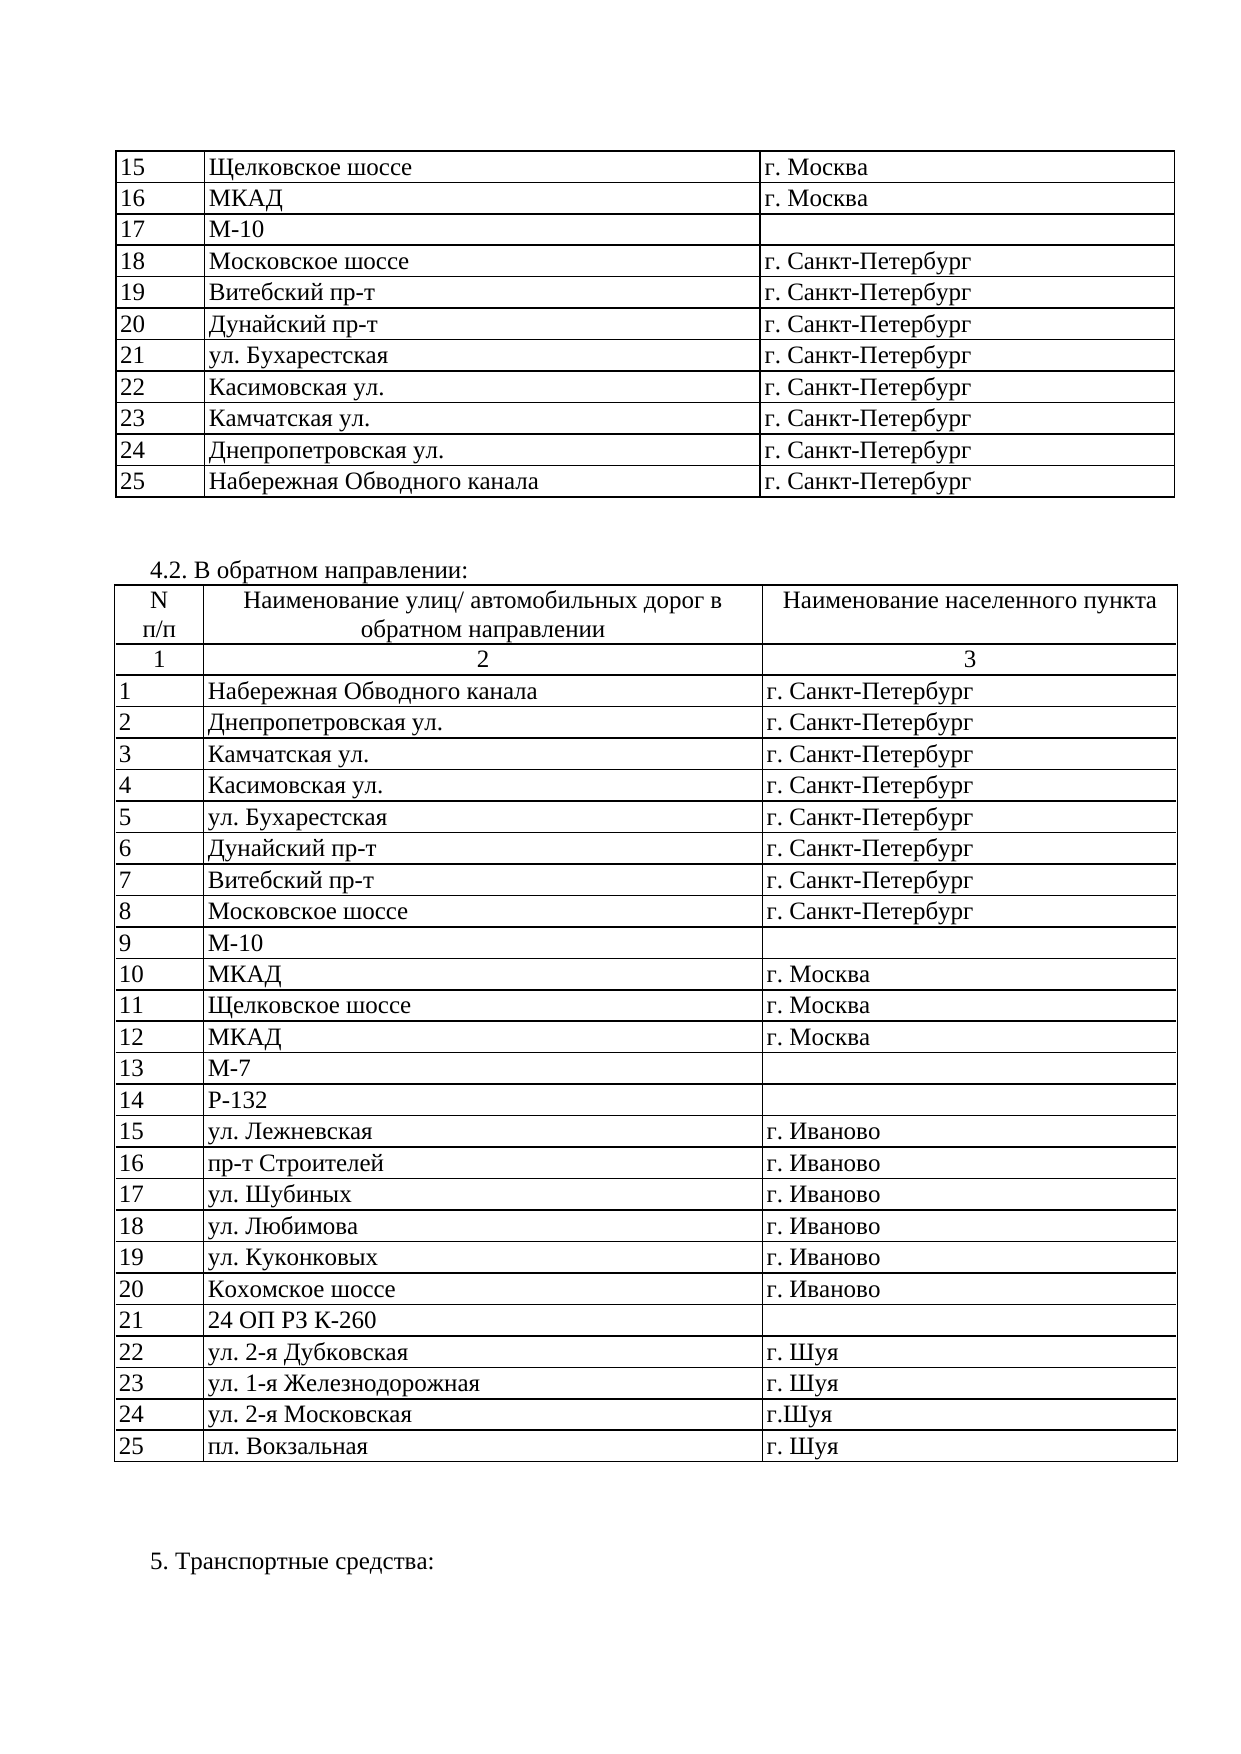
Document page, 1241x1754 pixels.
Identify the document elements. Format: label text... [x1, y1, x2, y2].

table_cell Касимовская ул. [204, 770, 762, 800]
table_cell г. Санкт-Петербург [761, 309, 1174, 339]
table_cell МКАД [204, 959, 762, 989]
table_cell ул. 1-я Железнодорожная [204, 1368, 762, 1398]
table_cell 22 [115, 1336, 203, 1366]
table_cell ул. Шубиных [204, 1179, 762, 1209]
table_cell 9 [115, 927, 203, 957]
table_cell 17 [115, 1179, 203, 1209]
table_cell 1 [115, 644, 203, 674]
table_cell М-7 [204, 1053, 762, 1083]
table_cell 24 [115, 1399, 203, 1429]
table_cell г. Москва [761, 152, 1174, 181]
table_cell ул. 2-я Дубковская [204, 1337, 762, 1366]
table_cell г. Иваново [763, 1115, 1177, 1146]
table_cell г. Санкт-Петербург [763, 674, 1177, 706]
table_cell 18 [115, 1210, 203, 1241]
table_cell 15 [115, 1116, 203, 1146]
table_cell г. Санкт-Петербург [761, 277, 1174, 307]
table_cell Р-132 [204, 1085, 762, 1115]
table_cell г. Иваново [763, 1209, 1177, 1241]
table_cell Набережная Обводного канала [204, 676, 762, 706]
table_cell г. Санкт-Петербург [761, 466, 1174, 496]
table_cell 4 [115, 770, 203, 800]
table_cell г. Санкт-Петербург [761, 340, 1174, 370]
table_cell Камчатская ул. [205, 403, 759, 433]
table_cell г. Москва [763, 989, 1177, 1020]
table_cell Днепропетровская ул. [204, 707, 762, 737]
table_cell 21 [117, 340, 204, 370]
table_cell 6 [115, 833, 203, 863]
table_cell МКАД [205, 183, 759, 213]
table_cell 2 [204, 645, 762, 674]
table_cell 23 [115, 1368, 203, 1398]
table_cell ул. Бухарестская [204, 802, 762, 832]
table_cell Щелковское шоссе [204, 991, 762, 1020]
text 5. Транспортные средства: [150, 1546, 1090, 1575]
table_cell г. Санкт-Петербург [763, 895, 1177, 926]
table_cell 25 [117, 466, 204, 496]
table_cell 24 ОП РЗ К-260 [204, 1305, 762, 1335]
table_cell г. Санкт-Петербург [763, 737, 1177, 769]
table_cell 13 [115, 1053, 203, 1083]
table_cell 22 [117, 372, 204, 402]
table_cell г. Иваново [763, 1272, 1177, 1303]
text 4.2. В обратном направлении: [150, 555, 1090, 584]
table_cell М-10 [204, 928, 762, 957]
table_cell пл. Вокзальная [204, 1431, 762, 1461]
table_cell пр-т Строителей [204, 1148, 762, 1178]
table_cell г. Санкт-Петербург [763, 863, 1177, 894]
table_cell ул. Лежневская [204, 1116, 762, 1146]
table_cell [763, 1083, 1177, 1115]
table_cell Днепропетровская ул. [205, 435, 759, 464]
table_cell Касимовская ул. [205, 372, 759, 402]
table_cell МКАД [204, 1022, 762, 1052]
table_cell 19 [115, 1242, 203, 1272]
table_cell г. Санкт-Петербург [763, 769, 1177, 800]
table_cell г. Санкт-Петербург [763, 800, 1177, 832]
table_header Наименование населенного пункта [763, 586, 1177, 643]
table_cell г. Иваново [763, 1178, 1177, 1209]
table_cell 19 [117, 277, 204, 307]
table_cell ул. Любимова [204, 1211, 762, 1241]
table_cell 15 [117, 152, 204, 181]
table_cell Щелковское шоссе [205, 152, 759, 181]
table_header N п/п [115, 586, 203, 643]
table_cell 25 [115, 1430, 203, 1461]
table_cell ул. 2-я Московская [204, 1400, 762, 1429]
table_cell 10 [115, 959, 203, 989]
table_cell г. Москва [761, 183, 1174, 213]
table_cell г. Шуя [763, 1366, 1177, 1398]
table_cell г.Шуя [763, 1398, 1177, 1429]
table_cell 16 [115, 1147, 203, 1178]
table_cell г. Иваново [763, 1241, 1177, 1272]
table_cell 23 [117, 403, 204, 433]
table_cell Московское шоссе [204, 896, 762, 926]
table_cell [763, 1304, 1177, 1335]
table_cell г. Москва [763, 1020, 1177, 1052]
table_cell 20 [115, 1273, 203, 1303]
table_cell 11 [115, 990, 203, 1020]
table_cell 16 [117, 183, 204, 213]
table_cell Дунайский пр-т [204, 833, 762, 863]
table_cell г. Санкт-Петербург [761, 372, 1174, 402]
table_cell г. Санкт-Петербург [761, 246, 1174, 276]
table_cell 3 [763, 643, 1177, 674]
table_cell 24 [117, 435, 204, 464]
table_cell 8 [115, 896, 203, 926]
table_cell г. Санкт-Петербург [761, 435, 1174, 464]
table_header Наименование улиц/ автомобильных дорог в обратном направлении [204, 586, 762, 643]
table_cell 5 [115, 801, 203, 832]
table_cell Камчатская ул. [204, 739, 762, 769]
table_cell 7 [115, 864, 203, 894]
table_cell М-10 [205, 215, 759, 244]
table_cell г. Иваново [763, 1146, 1177, 1178]
table_cell 20 [117, 309, 204, 339]
table_cell Витебский пр-т [205, 277, 759, 307]
table_cell Набережная Обводного канала [205, 466, 759, 496]
table_cell Витебский пр-т [204, 865, 762, 894]
table_cell ул. Куконковых [204, 1242, 762, 1272]
table_cell г. Москва [763, 958, 1177, 989]
table_cell Кохомское шоссе [204, 1274, 762, 1303]
table_cell Московское шоссе [205, 246, 759, 276]
table_cell г. Шуя [763, 1429, 1177, 1461]
table_cell г. Санкт-Петербург [761, 403, 1174, 433]
table_cell г. Санкт-Петербург [763, 706, 1177, 737]
table_cell Дунайский пр-т [205, 309, 759, 339]
table_cell 3 [115, 738, 203, 769]
table_cell г. Санкт-Петербург [763, 832, 1177, 863]
table_cell [761, 215, 1174, 244]
table_cell [763, 1052, 1177, 1083]
table_cell 1 [115, 675, 203, 706]
table_cell 21 [115, 1305, 203, 1335]
table_cell ул. Бухарестская [205, 340, 759, 370]
table_cell г. Шуя [763, 1335, 1177, 1366]
table_cell 14 [115, 1084, 203, 1115]
table_cell 2 [115, 707, 203, 737]
table_cell 18 [117, 246, 204, 276]
table_cell 17 [117, 215, 204, 244]
table_cell 12 [115, 1021, 203, 1052]
table_cell [763, 926, 1177, 957]
